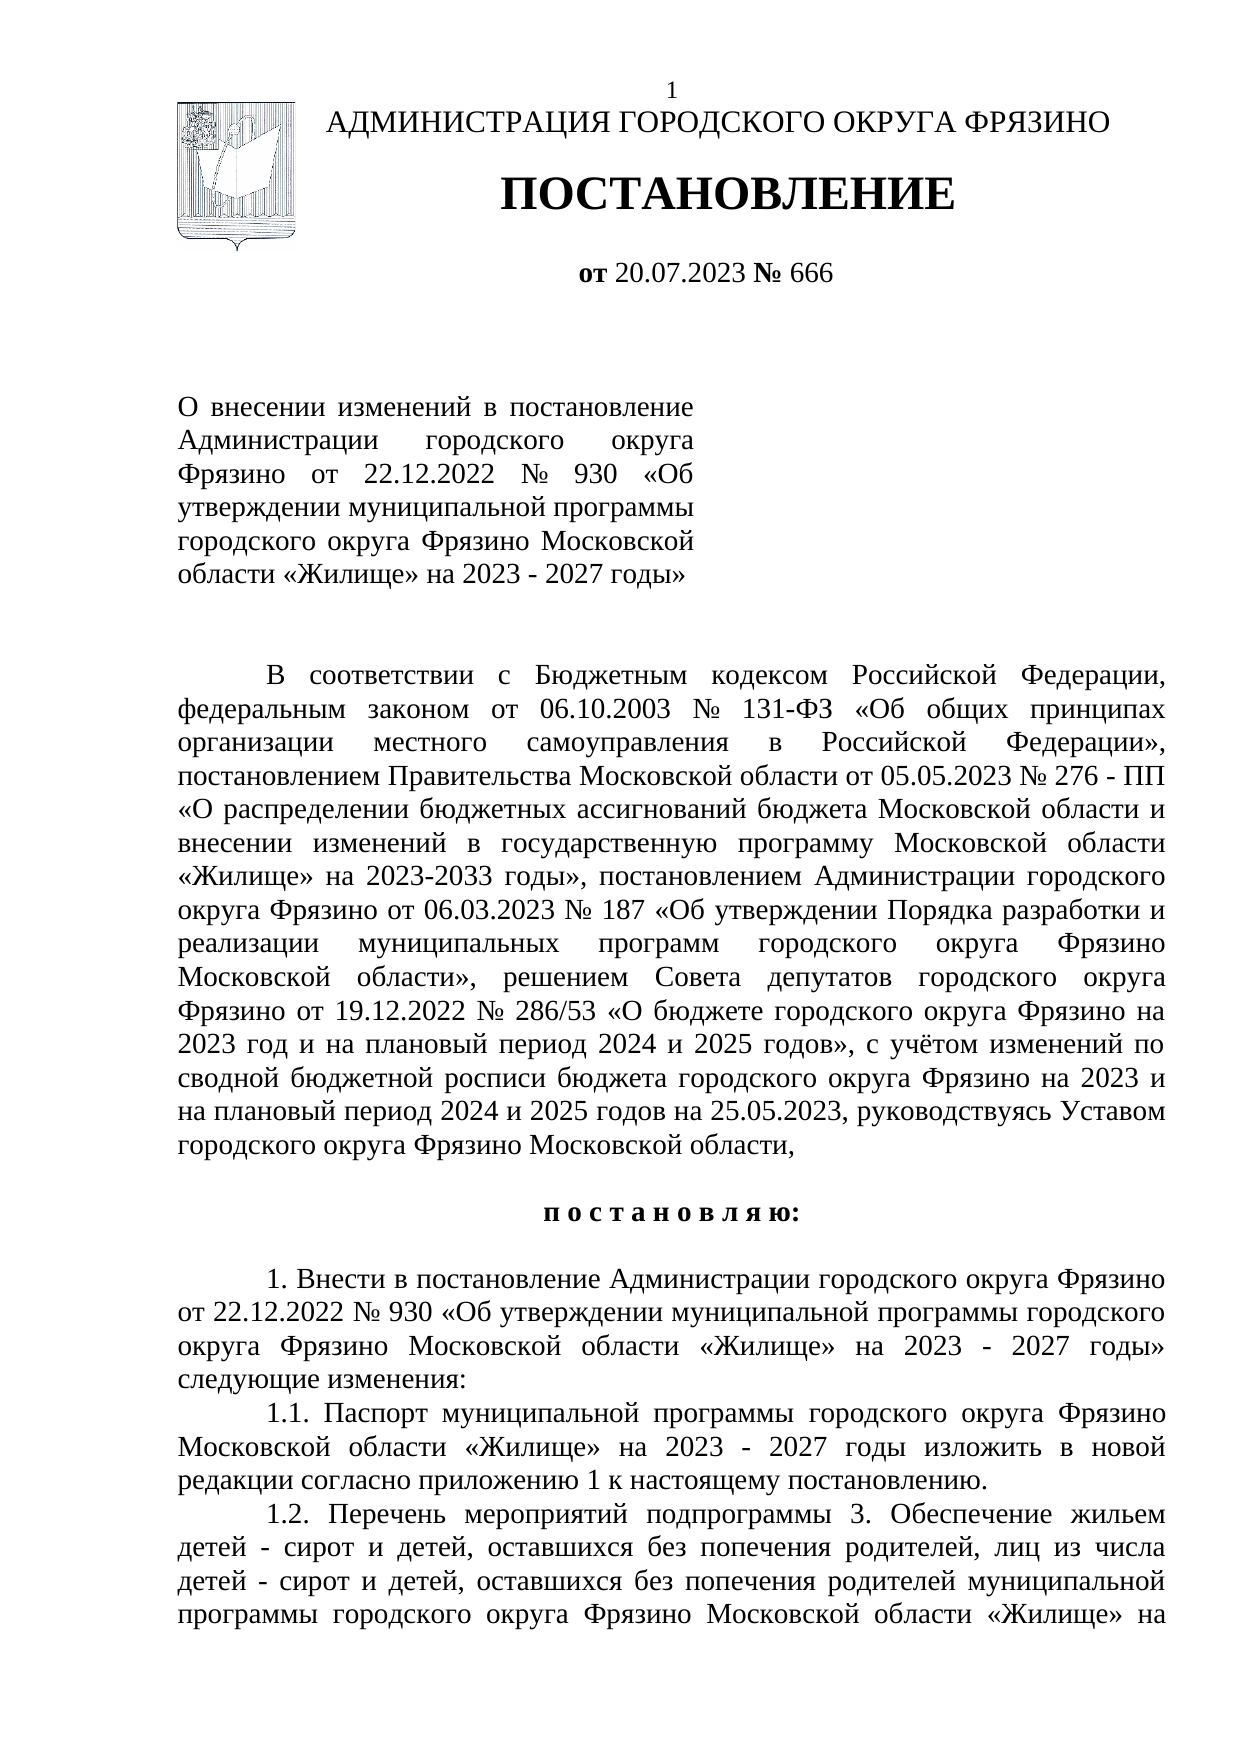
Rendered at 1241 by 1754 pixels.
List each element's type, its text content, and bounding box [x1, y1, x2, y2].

subtitle АДМИНИСТРАЦИЯ ГОРОДСКОГО ОКРУГА ФРЯЗИНО [296, 104, 1167, 140]
text 1. Внести в постановление Администрации городского округа Фрязино от 22.12.2022 № 930 «Об утверждении муниципальной программы городского округа Фрязино Московской области «Жилище» на 2023 - 2027 годы» следующие изменения: [177, 1261, 1167, 1395]
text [177, 1496, 1167, 1630]
text О внесении изменений в постановление Администрации городского округа Фрязино от 22.12.2022 № 930 «Об утверждении муниципальной программы городского округа Фрязино Московской области «Жилище» на 2023 - 2027 годы» [177, 389, 694, 590]
text п о с т а н о в л я ю: [177, 1194, 1167, 1227]
text В соответствии с Бюджетным кодексом Российской Федерации, федеральным законом от 06.10.2003 № 131-ФЗ «Об общих принципах организации местного самоуправления в Российской Федерации», постановлением Правительства Московской области от 05.05.2023 № 276 - ПП «О распределении бюджетных ассигнований бюджета Московской области и внесении изменений в государственную программу Московской области «Жилище» на 2023-2033 годы», постановлением Администрации городского округа Фрязино от 06.03.2023 № 187 «Об утверждении Порядка разработки и реализации муниципальных программ городского округа Фрязино Московской области», решением Совета депутатов городского округа Фрязино от 19.12.2022 № 286/53 «О бюджете городского округа Фрязино на 2023 год и на плановый период 2024 и 2025 годов», с учётом изменений по сводной бюджетной росписи бюджета городского округа Фрязино на 2023 и на плановый период 2024 и 2025 годов на 25.05.2023, руководствуясь Уставом городского округа Фрязино Московской области, [177, 657, 1167, 1160]
picture [177, 102, 296, 251]
text 1.1. Паспорт муниципальной программы городского округа Фрязино Московской области «Жилище» на 2023 - 2027 годы изложить в новой редакции согласно приложению 1 к настоящему постановлению. [177, 1395, 1167, 1496]
subtitle ПОСТАНОВЛЕНИЕ [428, 165, 1167, 220]
text от 20.07.2023 № 666 [369, 255, 1167, 288]
